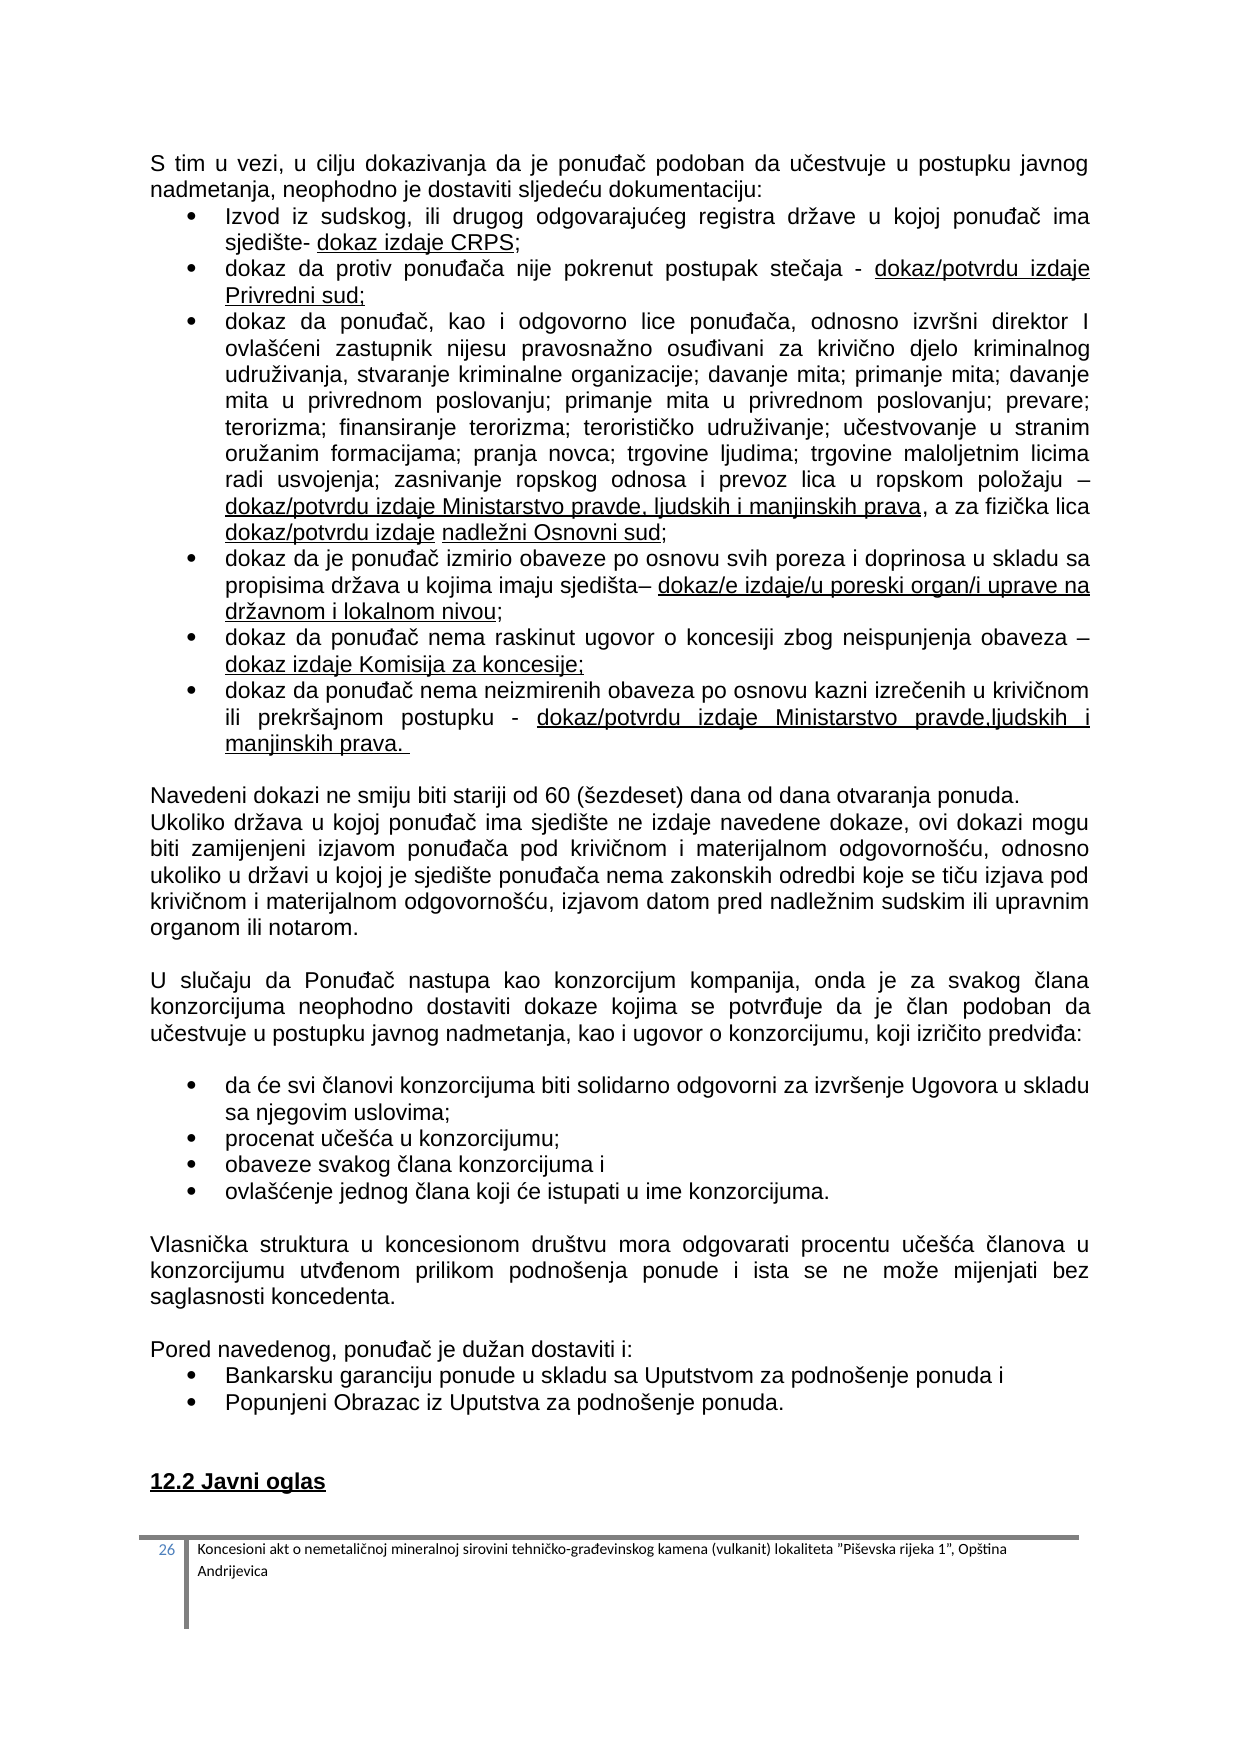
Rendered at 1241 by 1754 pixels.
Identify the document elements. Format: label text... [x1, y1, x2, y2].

list obaveze svakog člana konzorcijuma i [187, 1151, 1090, 1178]
list procenat učešća u konzorcijumu; [187, 1125, 1090, 1151]
text Vlasnička struktura u koncesionom društvu mora odgovarati procentu učešća članova u konzorcijumu utvđenom prilikom podnošenja ponude i ista se ne može mijenjati bez saglasnosti koncedenta. [150, 1231, 1090, 1309]
list dokaz da ponuđač nema neizmirenih obaveza po osnovu kazni izrečenih u krivičnom ili prekršajnom postupku - dokaz/potvrdu izdaje Ministarstvo pravde,ljudskih i manjinskih prava. [187, 677, 1090, 756]
list dokaz da ponuđač nema raskinut ugovor o koncesiji zbog neispunjenja obaveza – dokaz izdaje Komisija za koncesije; [187, 624, 1090, 677]
list Izvod iz sudskog, ili drugog odgovarajućeg registra države u kojoj ponuđač ima sjedište- dokaz izdaje CRPS; [187, 203, 1090, 255]
text S tim u vezi, u cilju dokazivanja da je ponuđač podoban da učestvuje u postupku javnog nadmetanja, neophodno je dostaviti sljedeću dokumentaciju: [150, 150, 1090, 203]
list ovlašćenje jednog člana koji će istupati u ime konzorcijuma. [187, 1178, 1090, 1204]
list Popunjeni Obrazac iz Uputstva za podnošenje ponuda. [187, 1389, 1090, 1415]
list dokaz da ponuđač, kao i odgovorno lice ponuđača, odnosno izvršni direktor I ovlašćeni zastupnik nijesu pravosnažno osuđivani za krivično djelo kriminalnog udruživanja, stvaranje kriminalne organizacije; davanje mita; primanje mita; davanje mita u privrednom poslovanju; primanje mita u privrednom poslovanju; prevare; terorizma; finansiranje terorizma; terorističko udruživanje; učestvovanje u stranim oružanim formacijama; pranja novca; trgovine ljudima; trgovine maloljetnim licima radi usvojenja; zasnivanje ropskog odnosa i prevoz lica u ropskom položaju – dokaz/potvrdu izdaje Ministarstvo pravde, ljudskih i manjinskih prava, a za fizička lica dokaz/potvrdu izdaje nadležni Osnovni sud; [187, 308, 1090, 545]
text U slučaju da Ponuđač nastupa kao konzorcijum kompanija, onda je za svakog člana konzorcijuma neophodno dostaviti dokaze kojima se potvrđuje da je član podoban da učestvuje u postupku javnog nadmetanja, kao i ugovor o konzorcijumu, koji izričito predviđa: [150, 967, 1090, 1046]
text Navedeni dokazi ne smiju biti stariji od 60 (šezdeset) dana od dana otvaranja ponuda. [150, 782, 1090, 809]
subtitle 12.2 Javni oglas [150, 1468, 1090, 1494]
list dokaz da je ponuđač izmirio obaveze po osnovu svih poreza i doprinosa u skladu sa propisima država u kojima imaju sjedišta– dokaz/e izdaje/u poreski organ/i uprave na državnom i lokalnom nivou; [187, 545, 1090, 624]
text Ukoliko država u kojoj ponuđač ima sjedište ne izdaje navedene dokaze, ovi dokazi mogu biti zamijenjeni izjavom ponuđača pod krivičnom i materijalnom odgovornošću, odnosno ukoliko u državi u kojoj je sjedište ponuđača nema zakonskih odredbi koje se tiču izjava pod krivičnom i materijalnom odgovornošću, izjavom datom pred nadležnim sudskim ili upravnim organom ili notarom. [150, 809, 1090, 941]
text Pored navedenog, ponuđač je dužan dostaviti i: [150, 1336, 1090, 1362]
list dokaz da protiv ponuđača nije pokrenut postupak stečaja - dokaz/potvrdu izdaje Privredni sud; [187, 255, 1090, 308]
list da će svi članovi konzorcijuma biti solidarno odgovorni za izvršenje Ugovora u skladu sa njegovim uslovima; [187, 1072, 1090, 1125]
list Bankarsku garanciju ponude u skladu sa Uputstvom za podnošenje ponuda i [187, 1362, 1090, 1389]
